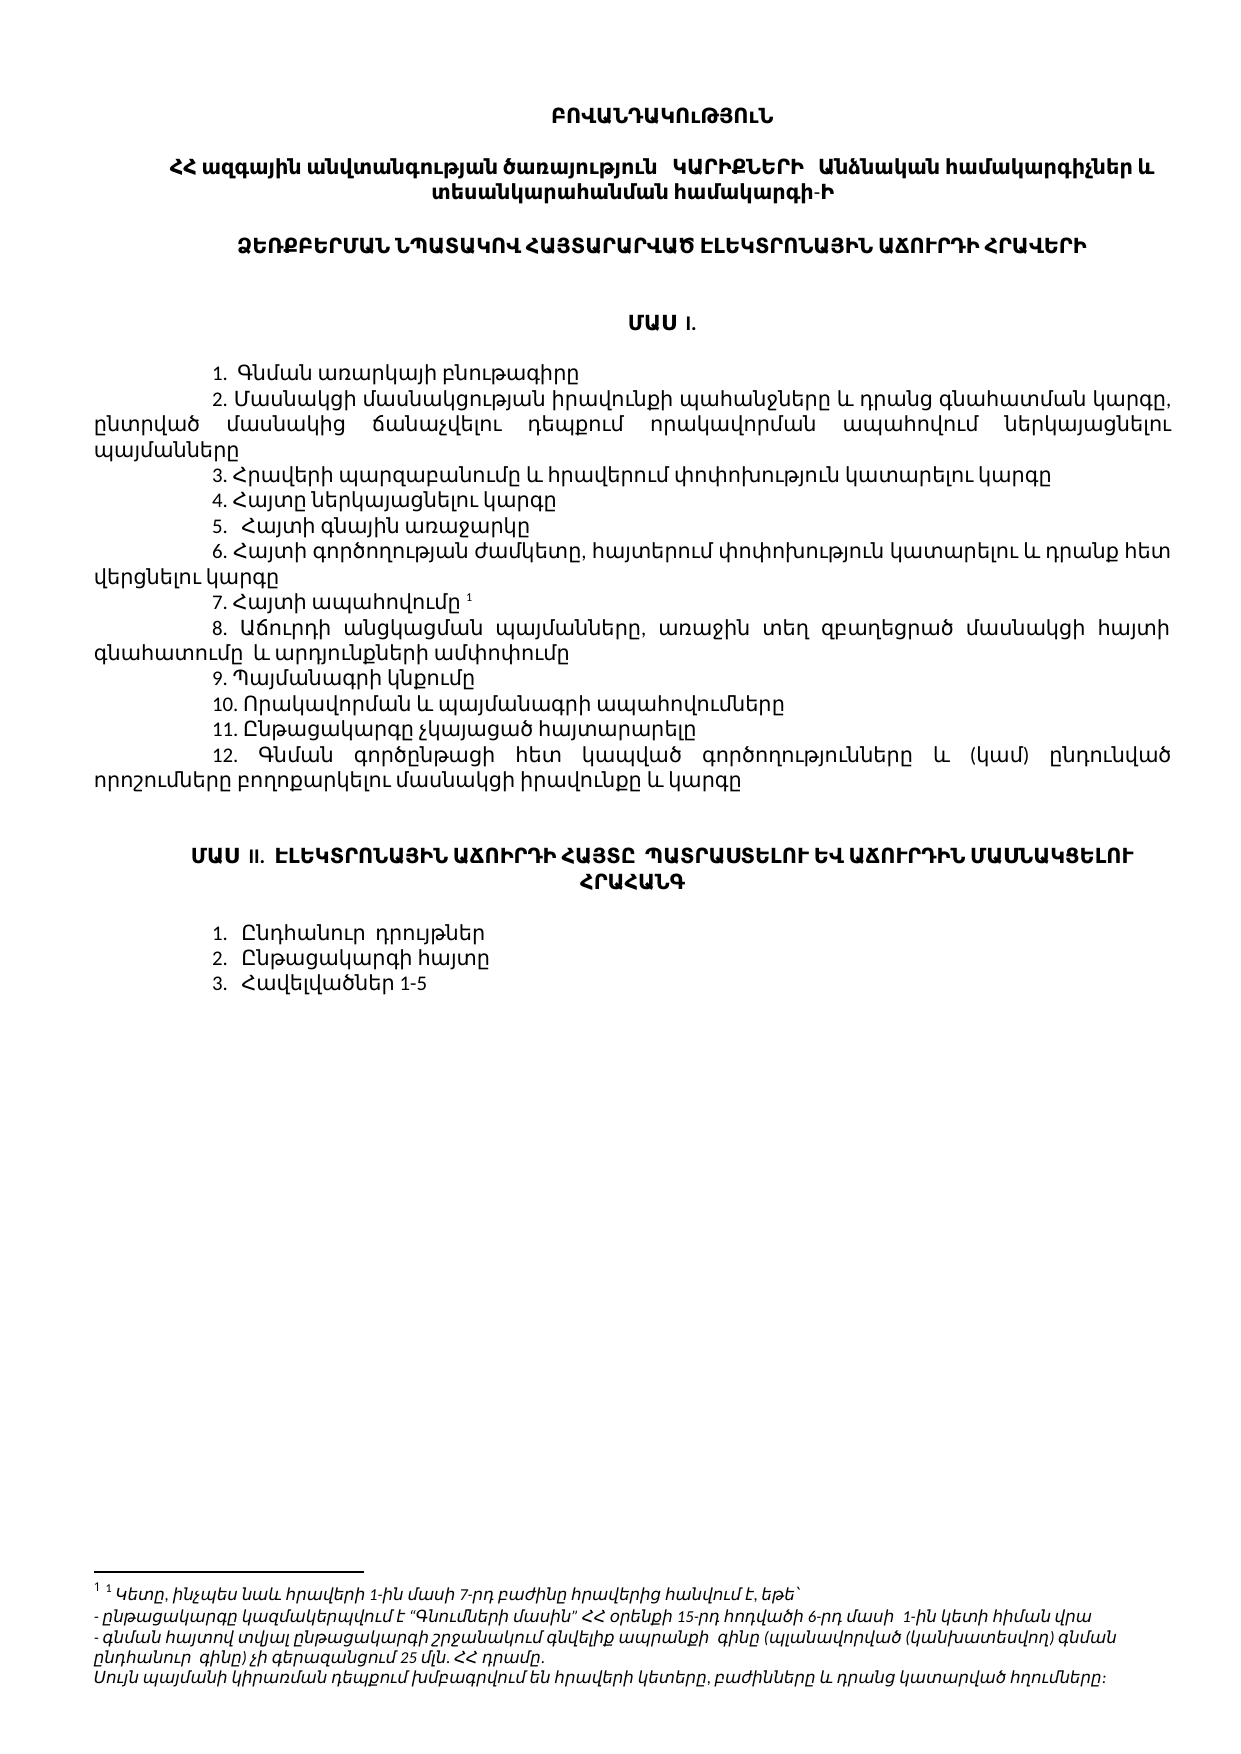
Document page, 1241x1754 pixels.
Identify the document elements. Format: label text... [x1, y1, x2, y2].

text 10. Որակավորման և պայմանագրի ապահովումները [94, 691, 1171, 716]
text 9. Պայմանագրի կնքումը [94, 666, 1171, 691]
text 12. Գնման գործընթացի հետ կապված գործողությունները և (կամ) ընդունված որոշումները բողոքարկելու մասնակցի իրավունքը և կարգը [94, 742, 1171, 793]
text 4. Հայտը ներկայացնելու կարգը [94, 488, 1171, 513]
text ՁԵՌՔԲԵՐՄԱՆ ՆՊԱՏԱԿՈՎ ՀԱՅՏԱՐԱՐՎԱԾ ԷԼԵԿՏՐՈՆԱՅԻՆ ԱՃՈՒՐԴԻ ՀՐԱՎԵՐԻ [94, 233, 1171, 259]
text ՄԱՍ I. [94, 310, 1171, 335]
text 1. Ընդհանուր դրույթներ [94, 920, 1171, 945]
text 3. Հավելվածներ 1-5 [94, 971, 1171, 996]
text 11. Ընթացակարգը չկայացած հայտարարելը [94, 716, 1171, 742]
text 8. Աճուրդի անցկացման պայմանները, առաջին տեղ զբաղեցրած մասնակցի հայտի գնահատումը և արդյունքների ամփոփումը [94, 615, 1171, 666]
text ՀՀ ազգային անվտանգության ծառայություն ԿԱՐԻՔՆԵՐԻ Անձնական համակարգիչներ և տեսանկարահանման համակարգի-Ի [94, 154, 1171, 205]
text 1. Գնման առարկայի բնութագիրը [94, 361, 1171, 386]
text 3. Հրավերի պարզաբանումը և հրավերում փոփոխություն կատարելու կարգը [94, 462, 1171, 488]
text 7. Հայտի ապահովումը 1 [94, 589, 1171, 615]
text 2. Մասնակցի մասնակցության իրավունքի պահանջները և դրանց գնահատման կարգը, ընտրված մասնակից ճանաչվելու դեպքում որակավորման ապահովում ներկայացնելու պայմանները [94, 386, 1171, 462]
text ԲՈՎԱՆԴԱԿՈւԹՅՈւՆ [94, 103, 1171, 128]
text 5. Հայտի գնային առաջարկը [94, 513, 1171, 538]
text 2. Ընթացակարգի հայտը [94, 945, 1171, 971]
text ՄԱՍ II. ԷԼԵԿՏՐՈՆԱՅԻՆ ԱՃՈԻՐԴԻ ՀԱՅՏԸ ՊԱՏՐԱՍՏԵԼՈՒ ԵՎ ԱՃՈՒՐԴԻՆ ՄԱՍՆԱԿՑԵԼՈՒ ՀՐԱՀԱՆԳ [94, 843, 1171, 894]
text 6. Հայտի գործողության ժամկետը, հայտերում փոփոխություն կատարելու և դրանք հետ վերցնելու կարգը [94, 538, 1171, 589]
